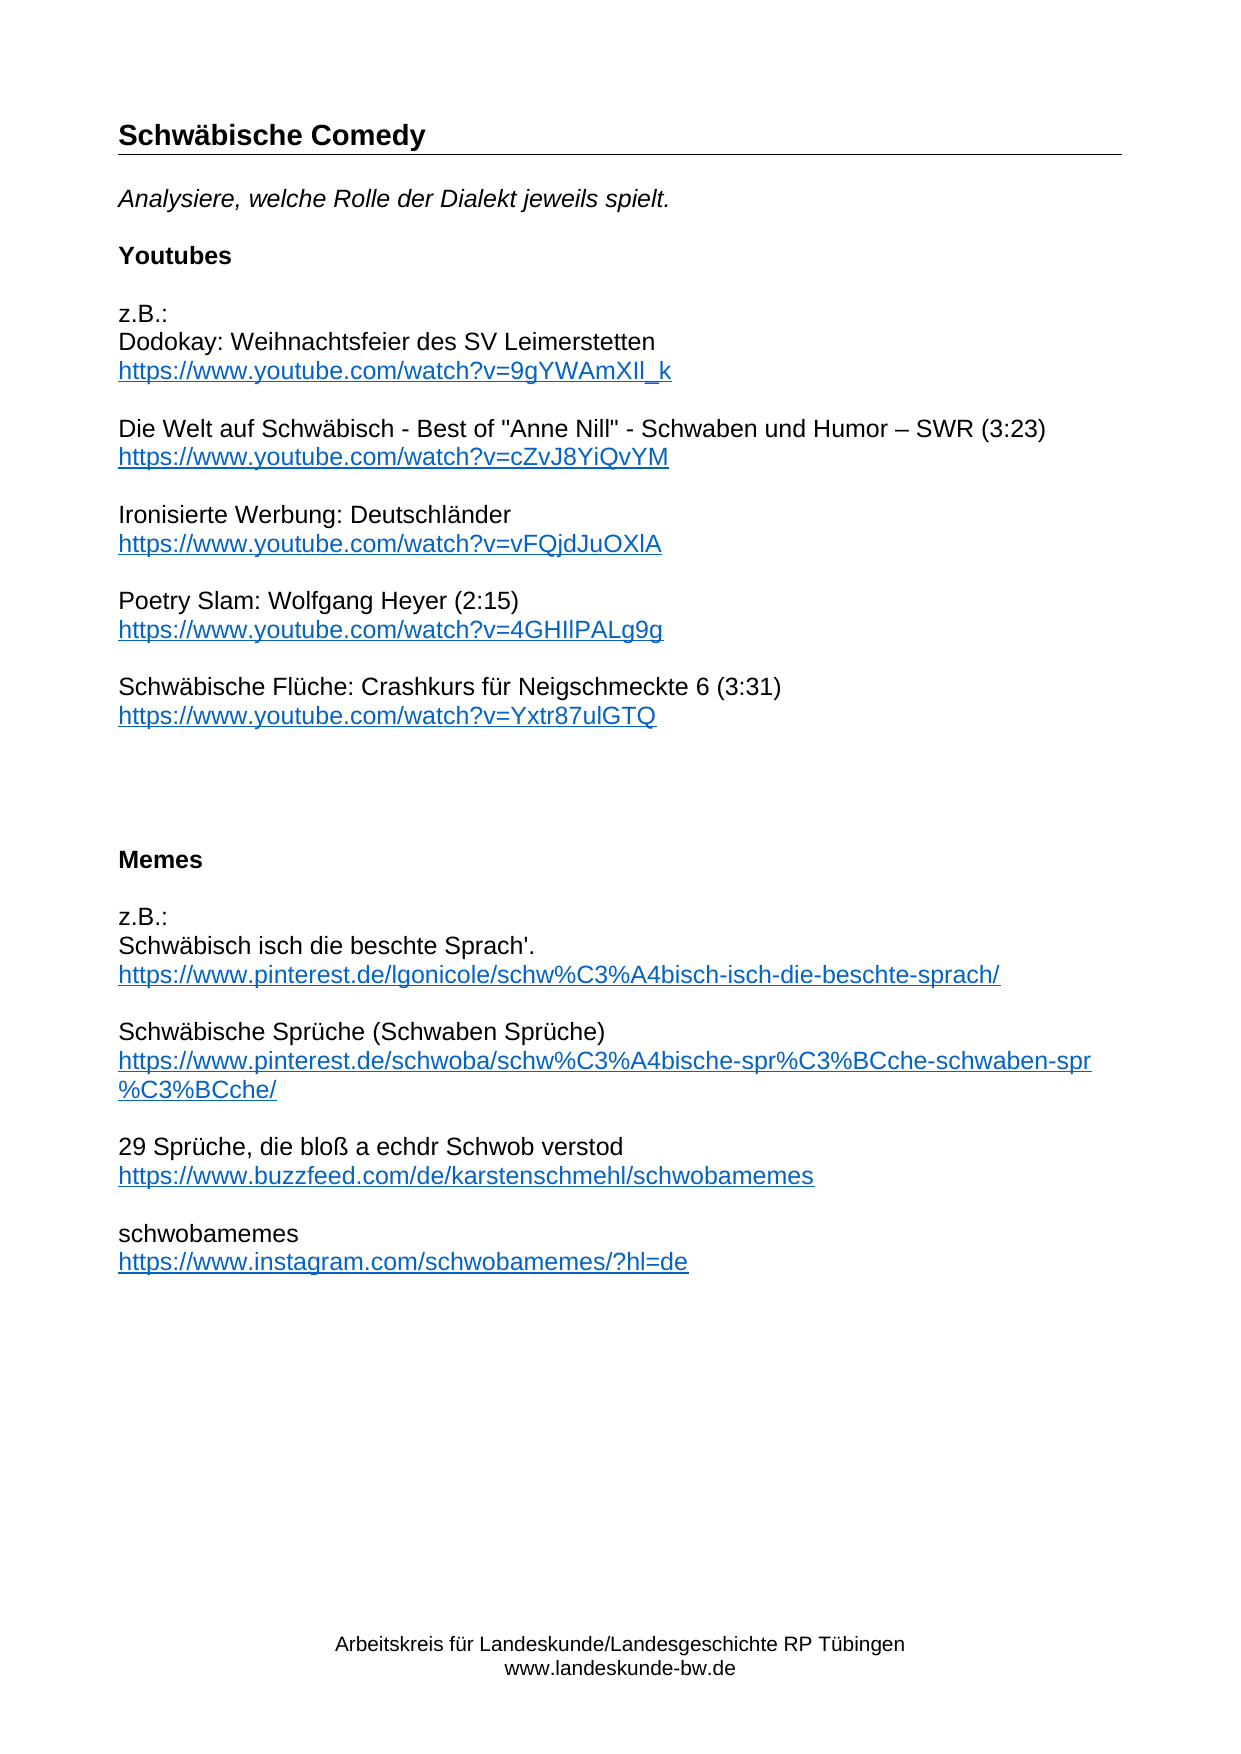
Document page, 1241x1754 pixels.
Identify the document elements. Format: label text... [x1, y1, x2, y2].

text https://www.youtube.com/watch?v=vFQjdJuOXlA [118, 528, 1122, 557]
text z.B.: [118, 902, 1122, 931]
text https://www.youtube.com/watch?v=Yxtr87ulGTQ [118, 701, 1122, 730]
text 29 Sprüche, die bloß a echdr Schwob verstod [118, 1132, 1122, 1161]
text https://www.buzzfeed.com/de/karstenschmehl/schwobamemes [118, 1161, 1122, 1190]
text https://www.youtube.com/watch?v=9gYWAmXIl_k [118, 356, 1122, 385]
text Analysiere, welche Rolle der Dialekt jeweils spielt. [118, 183, 1122, 212]
text Dodokay: Weihnachtsfeier des SV Leimerstetten [118, 327, 1122, 356]
text https://www.instagram.com/schwobamemes/?hl=de [118, 1247, 1122, 1276]
text https://www.pinterest.de/lgonicole/schw%C3%A4bisch-isch-die-beschte-sprach/ [118, 960, 1122, 988]
text Poetry Slam: Wolfgang Heyer (2:15) [118, 586, 1122, 615]
text Die Welt auf Schwäbisch - Best of "Anne Nill" - Schwaben und Humor – SWR (3:23) [118, 413, 1122, 442]
text https://www.pinterest.de/schwoba/schw%C3%A4bische-spr%C3%BCche-schwaben-spr%C3%BCche/ [118, 1046, 1122, 1103]
text https://www.youtube.com/watch?v=4GHIlPALg9g [118, 615, 1122, 643]
text Schwäbische Sprüche (Schwaben Sprüche) [118, 1017, 1122, 1046]
text Schwäbische Flüche: Crashkurs für Neigschmeckte 6 (3:31) [118, 672, 1122, 701]
text Youtubes [118, 241, 1122, 270]
text z.B.: [118, 298, 1122, 327]
text Schwäbisch isch die beschte Sprach'. [118, 931, 1122, 960]
text https://www.youtube.com/watch?v=cZvJ8YiQvYM [118, 442, 1122, 471]
text Ironisierte Werbung: Deutschländer [118, 500, 1122, 528]
text Schwäbische Comedy [118, 118, 1122, 154]
text Memes [118, 845, 1122, 873]
text schwobamemes [118, 1218, 1122, 1247]
